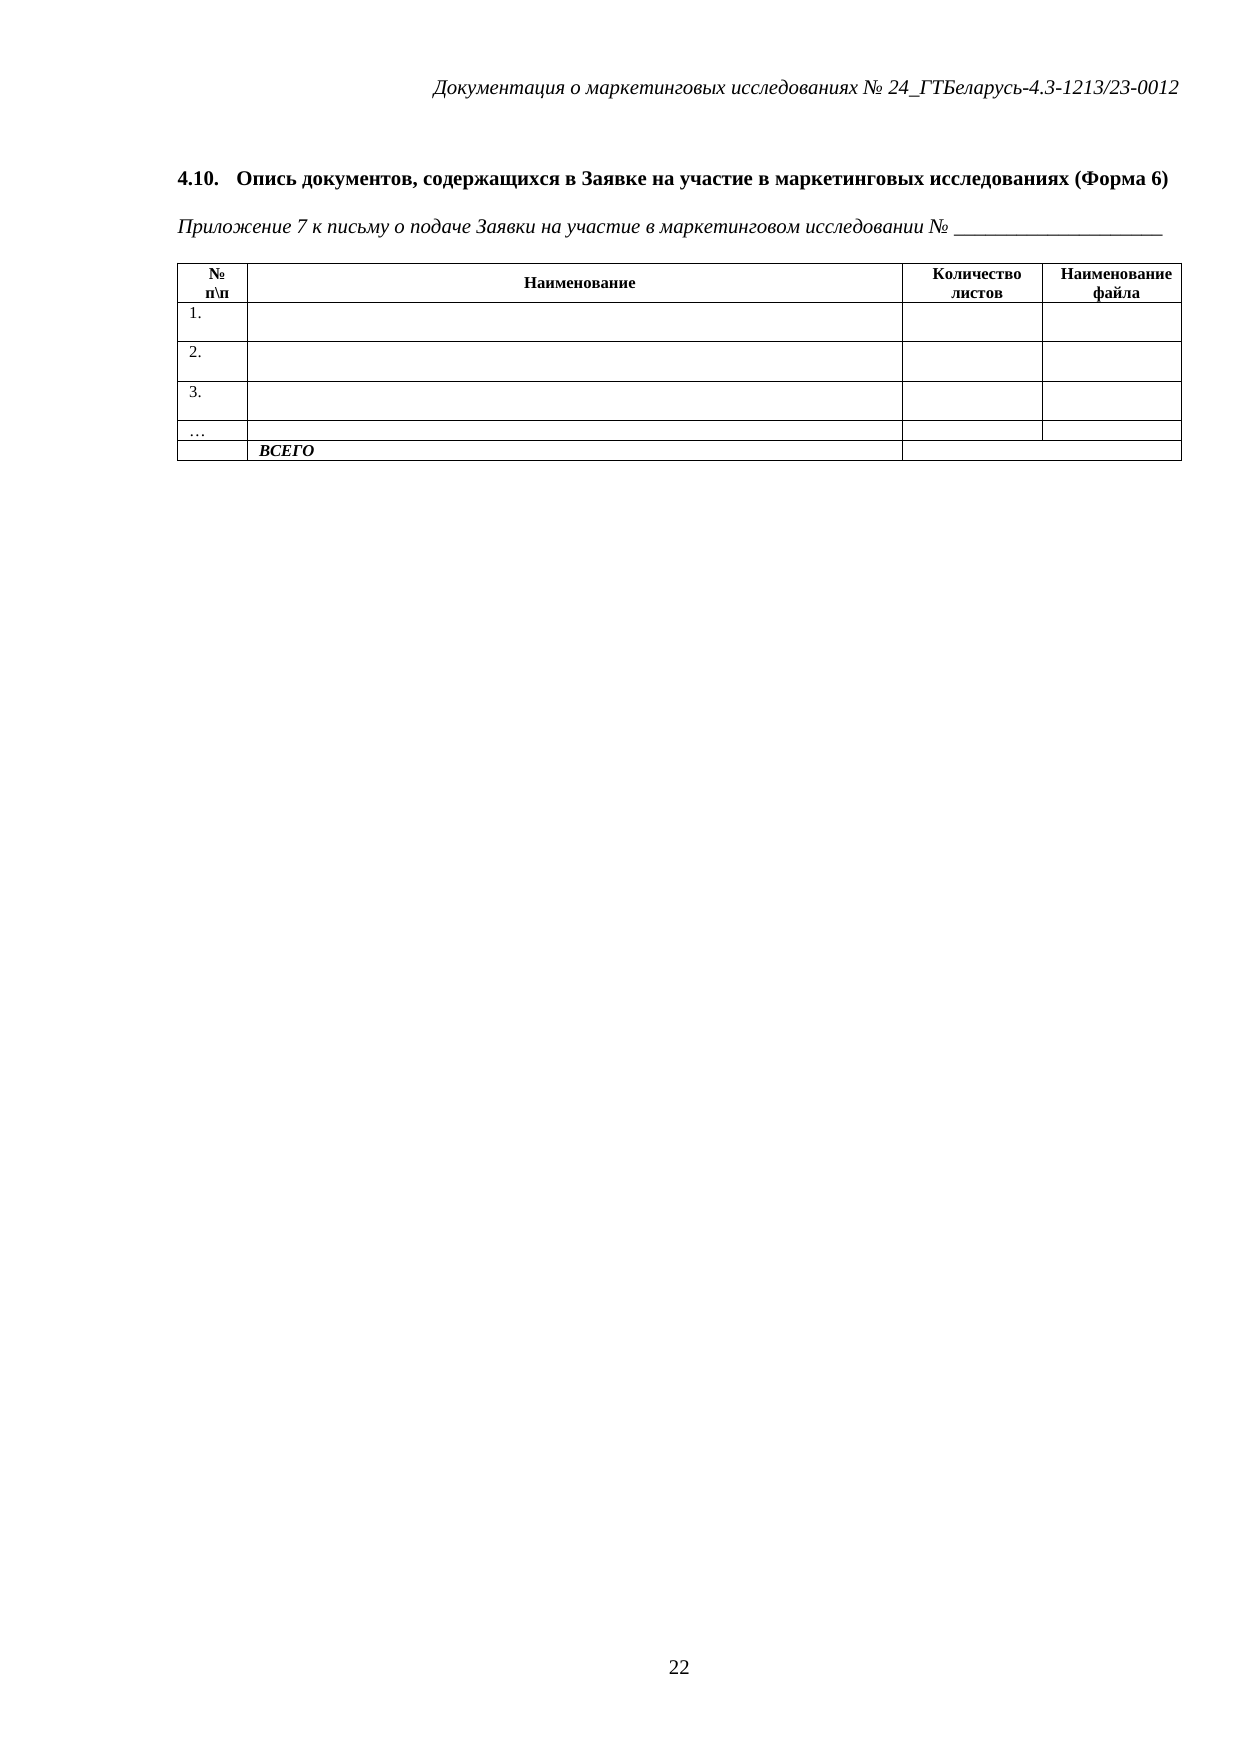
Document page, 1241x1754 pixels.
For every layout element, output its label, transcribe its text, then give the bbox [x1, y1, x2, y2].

table_header № п\п [178, 264, 247, 302]
table_cell [1043, 303, 1181, 341]
table_cell [248, 421, 902, 440]
table_cell [903, 441, 1181, 460]
table_cell [178, 382, 247, 420]
table_cell [178, 303, 247, 341]
table_header Количество листов [903, 264, 1042, 302]
table_cell [1043, 421, 1181, 440]
table_cell ВСЕГО [248, 441, 902, 460]
table_header Наименование файла [1043, 264, 1181, 302]
table_cell [903, 421, 1042, 440]
table_cell … [178, 421, 247, 440]
table_cell [178, 342, 247, 381]
table_cell [248, 382, 902, 420]
list Опись документов, содержащихся в Заявке на участие в маркетинговых исследованиях (Форма 6) [177, 166, 1181, 190]
table_cell [1043, 342, 1181, 381]
table_cell [903, 303, 1042, 341]
table_cell [248, 303, 902, 341]
text Приложение 7 к письму о подаче Заявки на участие в маркетинговом исследовании № ____________________ [177, 214, 1181, 238]
table_cell [248, 342, 902, 381]
table_cell [903, 342, 1042, 381]
table_header Наименование [248, 264, 902, 302]
table_cell [903, 382, 1042, 420]
table_cell [178, 441, 247, 460]
table_cell [1043, 382, 1181, 420]
